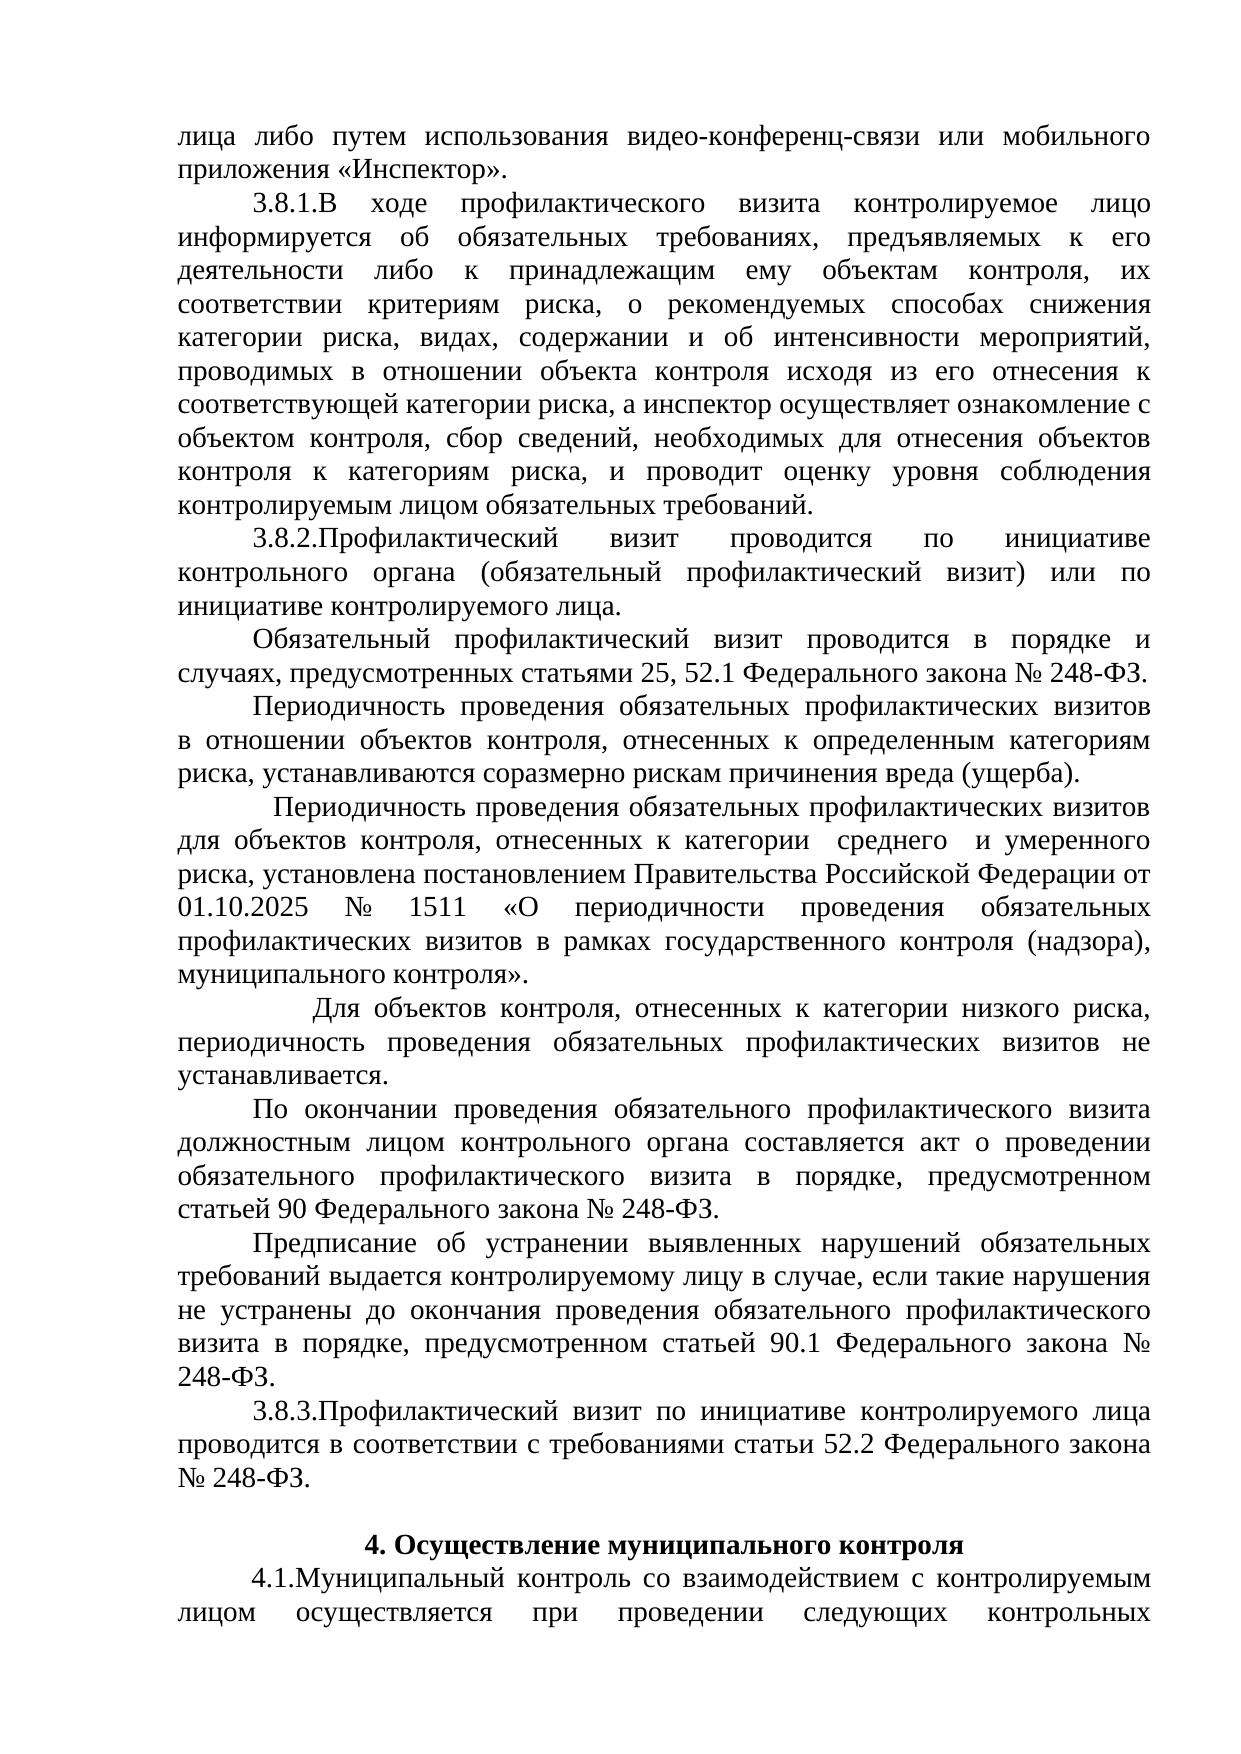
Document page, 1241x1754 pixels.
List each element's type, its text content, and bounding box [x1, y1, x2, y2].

text Обязательный профилактический визит проводится в порядке и случаях, предусмотренных статьями 25, 52.1 Федерального закона № 248-ФЗ. [177, 621, 1152, 688]
text По окончании проведения обязательного профилактического визита должностным лицом контрольного органа составляется акт о проведении обязательного профилактического визита в порядке, предусмотренном статьей 90 Федерального закона № 248-ФЗ. [177, 1091, 1152, 1225]
text 3.8.1.В ходе профилактического визита контролируемое лицо информируется об обязательных требованиях, предъявляемых к его деятельности либо к принадлежащим ему объектам контроля, их соответствии критериям риска, о рекомендуемых способах снижения категории риска, видах, содержании и об интенсивности мероприятий, проводимых в отношении объекта контроля исходя из его отнесения к соответствующей категории риска, а инспектор осуществляет ознакомление с объектом контроля, сбор сведений, необходимых для отнесения объектов контроля к категориям риска, и проводит оценку уровня соблюдения контролируемым лицом обязательных требований. [177, 185, 1152, 521]
text Для объектов контроля, отнесенных к категории низкого риска, периодичность проведения обязательных профилактических визитов не устанавливается. [177, 990, 1152, 1091]
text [177, 118, 1152, 185]
text Периодичность проведения обязательных профилактических визитов в отношении объектов контроля, отнесенных к определенным категориям риска, устанавливаются соразмерно рискам причинения вреда (ущерба). [177, 688, 1152, 789]
text Предписание об устранении выявленных нарушений обязательных требований выдается контролируемому лицу в случае, если такие нарушения не устранены до окончания проведения обязательного профилактического визита в порядке, предусмотренном статьей 90.1 Федерального закона № 248-ФЗ. [177, 1225, 1152, 1393]
text 3.8.3.Профилактический визит по инициативе контролируемого лица проводится в соответствии с требованиями статьи 52.2 Федерального закона № 248-ФЗ. [177, 1393, 1152, 1493]
text Периодичность проведения обязательных профилактических визитов для объектов контроля, отнесенных к категории среднего и умеренного риска, установлена постановлением Правительства Российской Федерации от 01.10.2025 № 1511 «О периодичности проведения обязательных профилактических визитов в рамках государственного контроля (надзора), муниципального контроля». [177, 789, 1152, 990]
text 4. Осуществление муниципального контроля [177, 1527, 1152, 1560]
text 3.8.2.Профилактический визит проводится по инициативе контрольного органа (обязательный профилактический визит) или по инициативе контролируемого лица. [177, 521, 1152, 621]
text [177, 1560, 1152, 1627]
